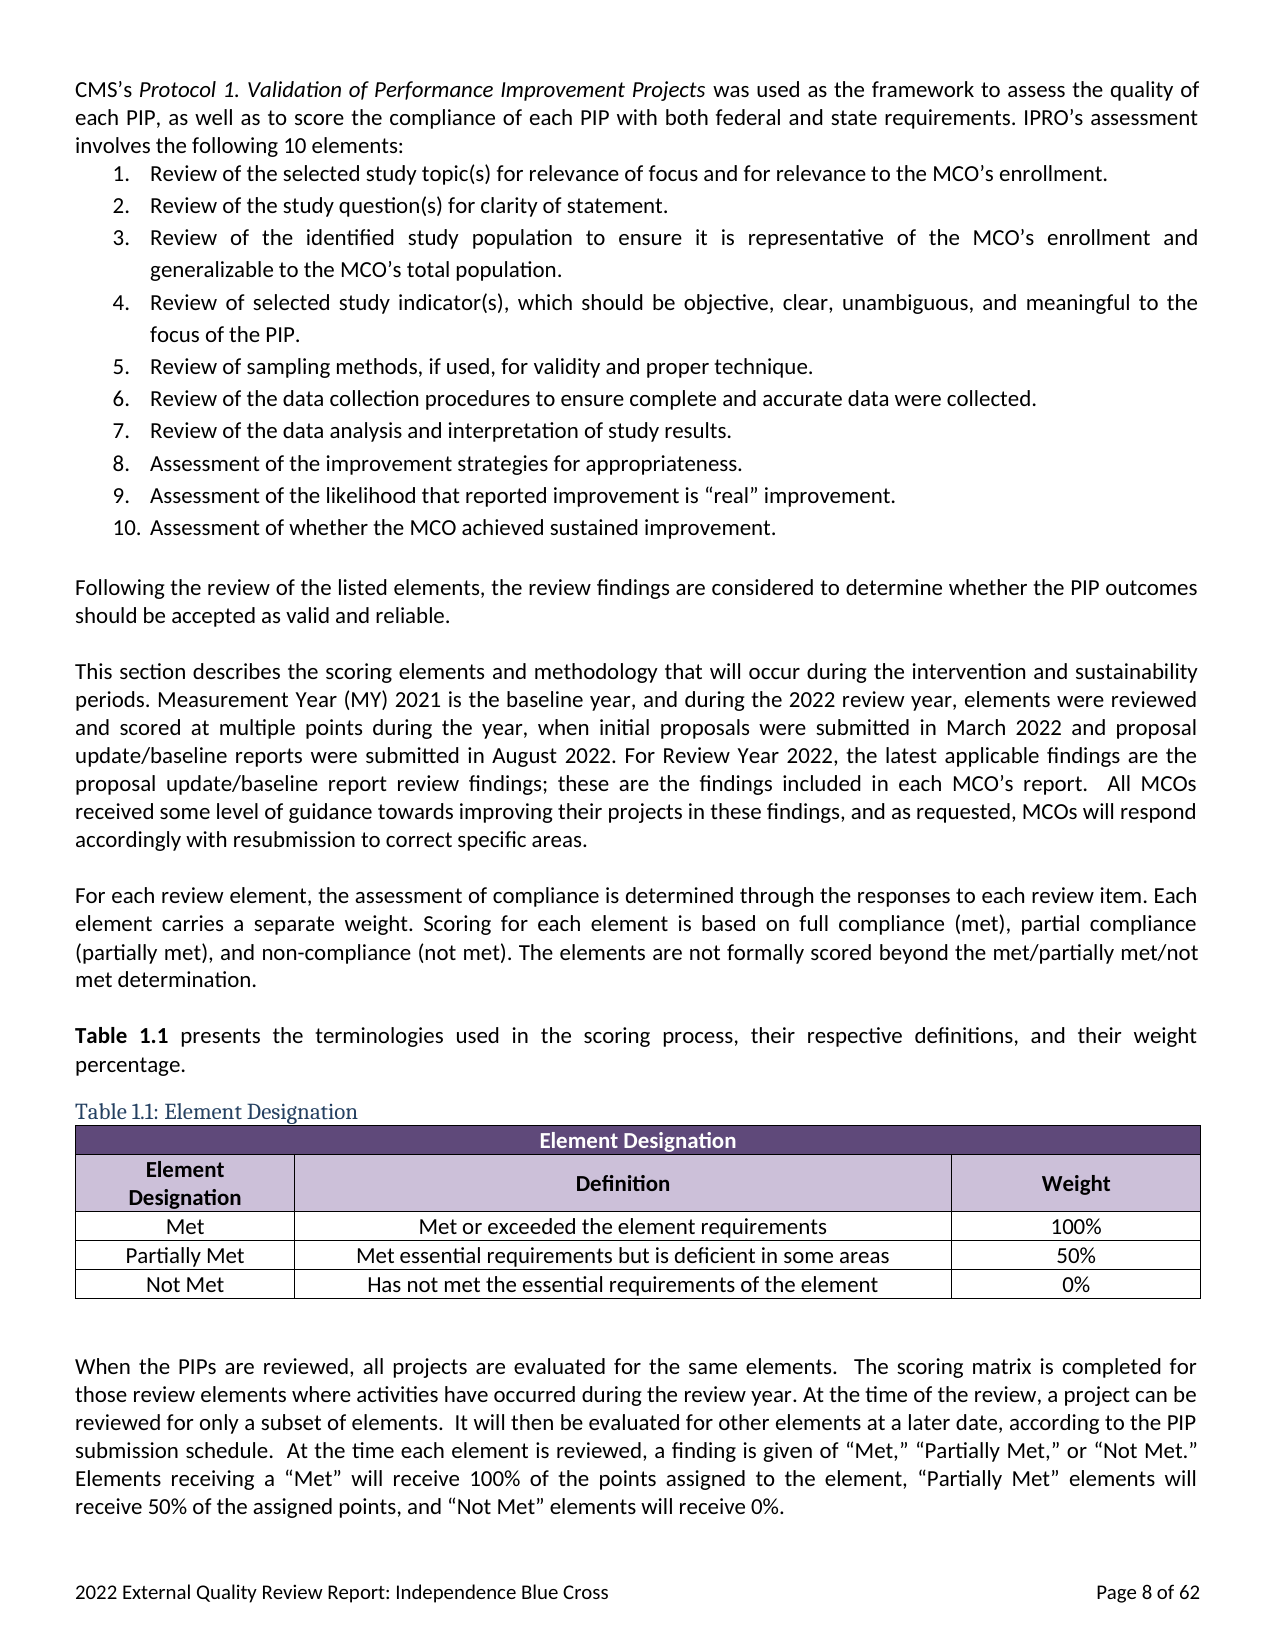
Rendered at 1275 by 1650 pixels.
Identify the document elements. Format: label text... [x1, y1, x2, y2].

text When the PIPs are reviewed, all projects are evaluated for the same elements. The scoring matrix is completed for those review elements where activities have occurred during the review year. At the time of the review, a project can be reviewed for only a subset of elements. It will then be evaluated for other elements at a later date, according to the PIP submission schedule. At the time each element is reviewed, a finding is given of “Met,” “Partially Met,” or “Not Met.” Elements receiving a “Met” will receive 100% of the points assigned to the element, “Partially Met” elements will receive 50% of the assigned points, and “Not Met” elements will receive 0%. [75, 1352, 1200, 1520]
table_cell 50% [952, 1241, 1200, 1269]
table_cell Met [76, 1212, 294, 1240]
table_header Element Designation [76, 1126, 1200, 1154]
table_cell Has not met the essential requirements of the element [295, 1270, 951, 1298]
table_cell 0% [952, 1270, 1200, 1298]
table_cell Partially Met [76, 1241, 294, 1269]
list Review of the data collection procedures to ensure complete and accurate data were collected. [112, 384, 1200, 412]
list Review of sampling methods, if used, for validity and proper technique. [112, 352, 1200, 380]
subtitle Table 1.1: Element Designation [75, 1098, 1200, 1125]
list Assessment of whether the MCO achieved sustained improvement. [112, 513, 1200, 541]
list Review of selected study indicator(s), which should be objective, clear, unambiguous, and meaningful to the focus of the PIP. [112, 288, 1200, 348]
list Review of the study question(s) for clarity of statement. [112, 191, 1200, 219]
table_cell Met essential requirements but is deficient in some areas [295, 1241, 951, 1269]
text This section describes the scoring elements and methodology that will occur during the intervention and sustainability periods. Measurement Year (MY) 2021 is the baseline year, and during the 2022 review year, elements were reviewed and scored at multiple points during the year, when initial proposals were submitted in March 2022 and proposal update/baseline reports were submitted in August 2022. For Review Year 2022, the latest applicable findings are the proposal update/baseline report review findings; these are the findings included in each MCO’s report. All MCOs received some level of guidance towards improving their projects in these findings, and as requested, MCOs will respond accordingly with resubmission to correct specific areas. [75, 657, 1200, 853]
table_cell Not Met [76, 1270, 294, 1298]
table_cell Met or exceeded the element requirements [295, 1212, 951, 1240]
list Assessment of the improvement strategies for appropriateness. [112, 449, 1200, 477]
list Assessment of the likelihood that reported improvement is “real” improvement. [112, 481, 1200, 509]
list Review of the identified study population to ensure it is representative of the MCO’s enrollment and generalizable to the MCO’s total population. [112, 223, 1200, 284]
table_cell Weight [952, 1155, 1200, 1211]
table_cell 100% [952, 1212, 1200, 1240]
text Following the review of the listed elements, the review findings are considered to determine whether the PIP outcomes should be accepted as valid and reliable. [75, 573, 1200, 629]
list Review of the data analysis and interpretation of study results. [112, 417, 1200, 444]
table_cell Element Designation [76, 1155, 294, 1211]
text Table 1.1 presents the terminologies used in the scoring process, their respective definitions, and their weight percentage. [75, 1022, 1200, 1078]
table_cell Definition [295, 1155, 951, 1211]
text For each review element, the assessment of compliance is determined through the responses to each review item. Each element carries a separate weight. Scoring for each element is based on full compliance (met), partial compliance (partially met), and non-compliance (not met). The elements are not formally scored beyond the met/partially met/not met determination. [75, 882, 1200, 994]
text CMS’s Protocol 1. Validation of Performance Improvement Projects was used as the framework to assess the quality of each PIP, as well as to score the compliance of each PIP with both federal and state requirements. IPRO’s assessment involves the following 10 elements: [75, 75, 1200, 159]
list Review of the selected study topic(s) for relevance of focus and for relevance to the MCO’s enrollment. [112, 159, 1200, 187]
